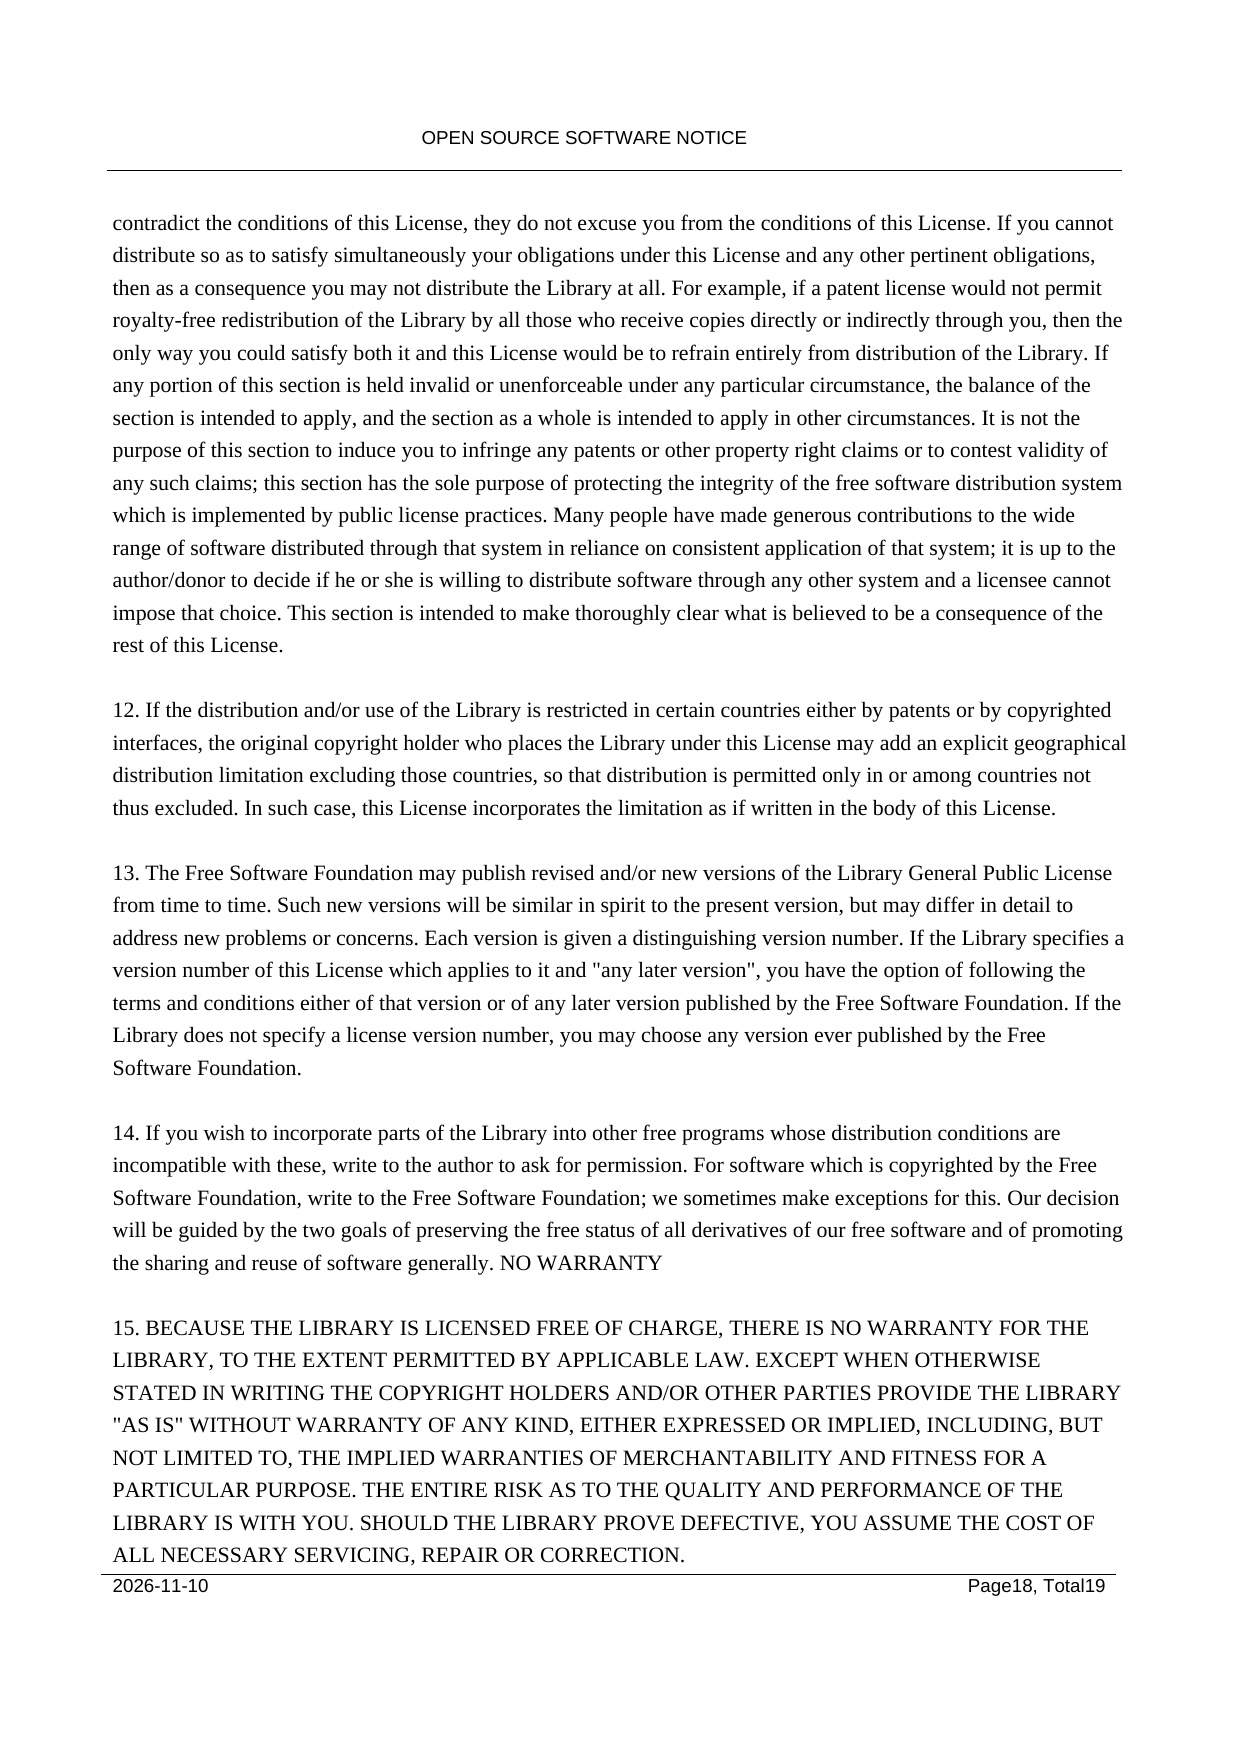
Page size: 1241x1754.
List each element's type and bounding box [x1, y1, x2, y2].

text [112, 206, 1128, 1571]
